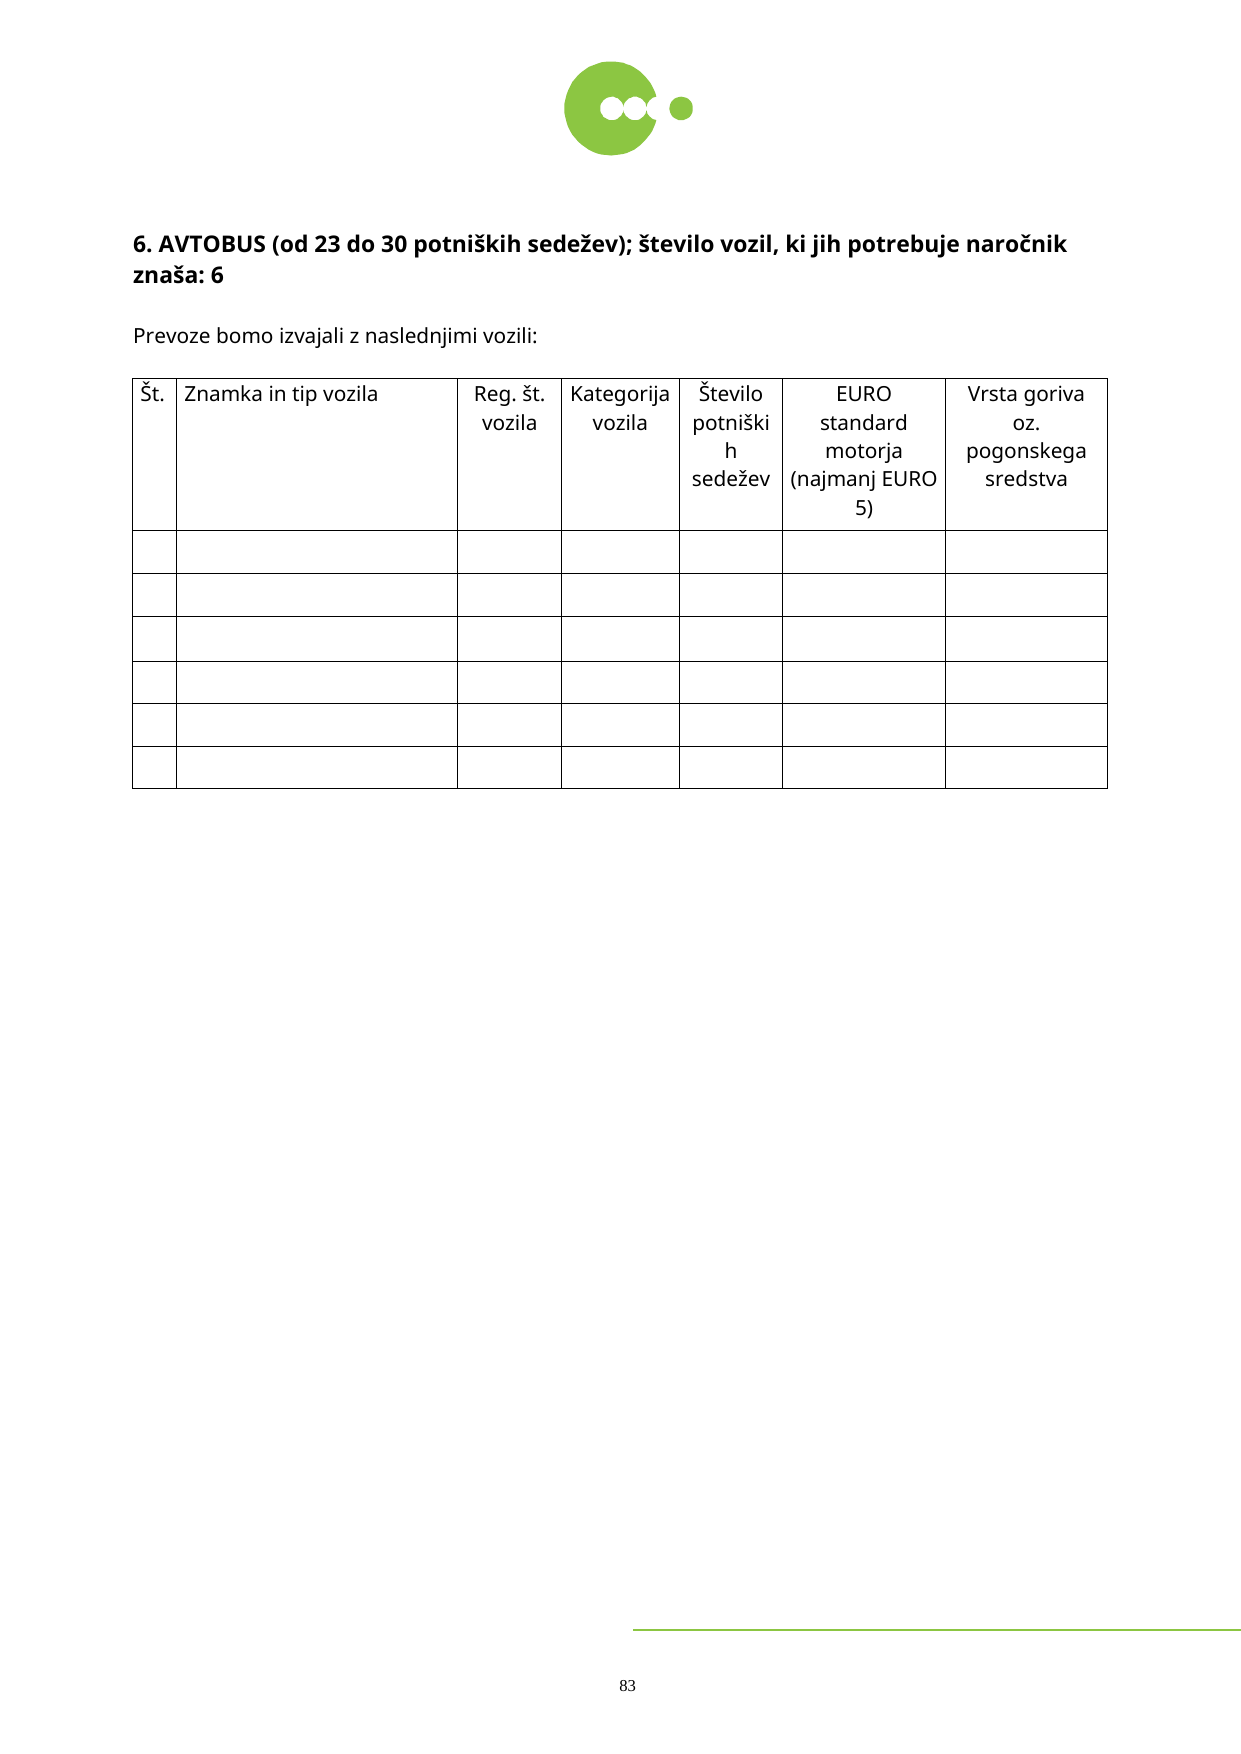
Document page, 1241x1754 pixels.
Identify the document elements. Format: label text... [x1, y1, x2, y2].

table_cell [458, 574, 561, 616]
table_cell [783, 662, 945, 703]
table_cell [783, 704, 945, 746]
table_cell [783, 531, 945, 573]
table_cell [562, 574, 679, 616]
table_cell [562, 747, 679, 788]
table_cell [783, 747, 945, 788]
table_cell [133, 617, 176, 661]
table_cell [946, 747, 1107, 788]
table_cell [458, 747, 561, 788]
table_cell [562, 662, 679, 703]
table_cell [946, 617, 1107, 661]
table_cell [946, 704, 1107, 746]
table_header Znamka in tip vozila [177, 379, 457, 530]
text 6. AVTOBUS (od 23 do 30 potniških sedežev); število vozil, ki jih potrebuje naročnik znaša: 6 [133, 227, 1122, 290]
table_cell [562, 531, 679, 573]
table_cell [177, 617, 457, 661]
table_cell [133, 747, 176, 788]
text Prevoze bomo izvajali z naslednjimi vozili: [133, 321, 1122, 350]
table_cell [680, 747, 782, 788]
table_header Vrsta goriva oz. pogonskega sredstva [946, 379, 1107, 530]
table_cell [946, 574, 1107, 616]
table_cell [680, 531, 782, 573]
table_cell [458, 617, 561, 661]
table_header Število potniških sedežev [680, 379, 782, 530]
table_cell [458, 531, 561, 573]
table_cell [458, 662, 561, 703]
table_cell [133, 574, 176, 616]
table_cell [177, 574, 457, 616]
table_cell [680, 704, 782, 746]
table_cell [680, 574, 782, 616]
table_cell [133, 704, 176, 746]
table_cell [133, 662, 176, 703]
table_cell [177, 531, 457, 573]
table_cell [783, 617, 945, 661]
table_cell [946, 662, 1107, 703]
table_cell [133, 531, 176, 573]
table_cell [562, 704, 679, 746]
table_cell [783, 574, 945, 616]
table_header Reg. št. vozila [458, 379, 561, 530]
table_header Št. [133, 379, 176, 530]
table_cell [680, 662, 782, 703]
table_cell [562, 617, 679, 661]
table_header EURO standard motorja (najmanj EURO 5) [783, 379, 945, 530]
table_cell [458, 704, 561, 746]
table_cell [946, 531, 1107, 573]
table_cell [177, 747, 457, 788]
table_header Kategorija vozila [562, 379, 679, 530]
table_cell [177, 662, 457, 703]
table_cell [177, 704, 457, 746]
table_cell [680, 617, 782, 661]
